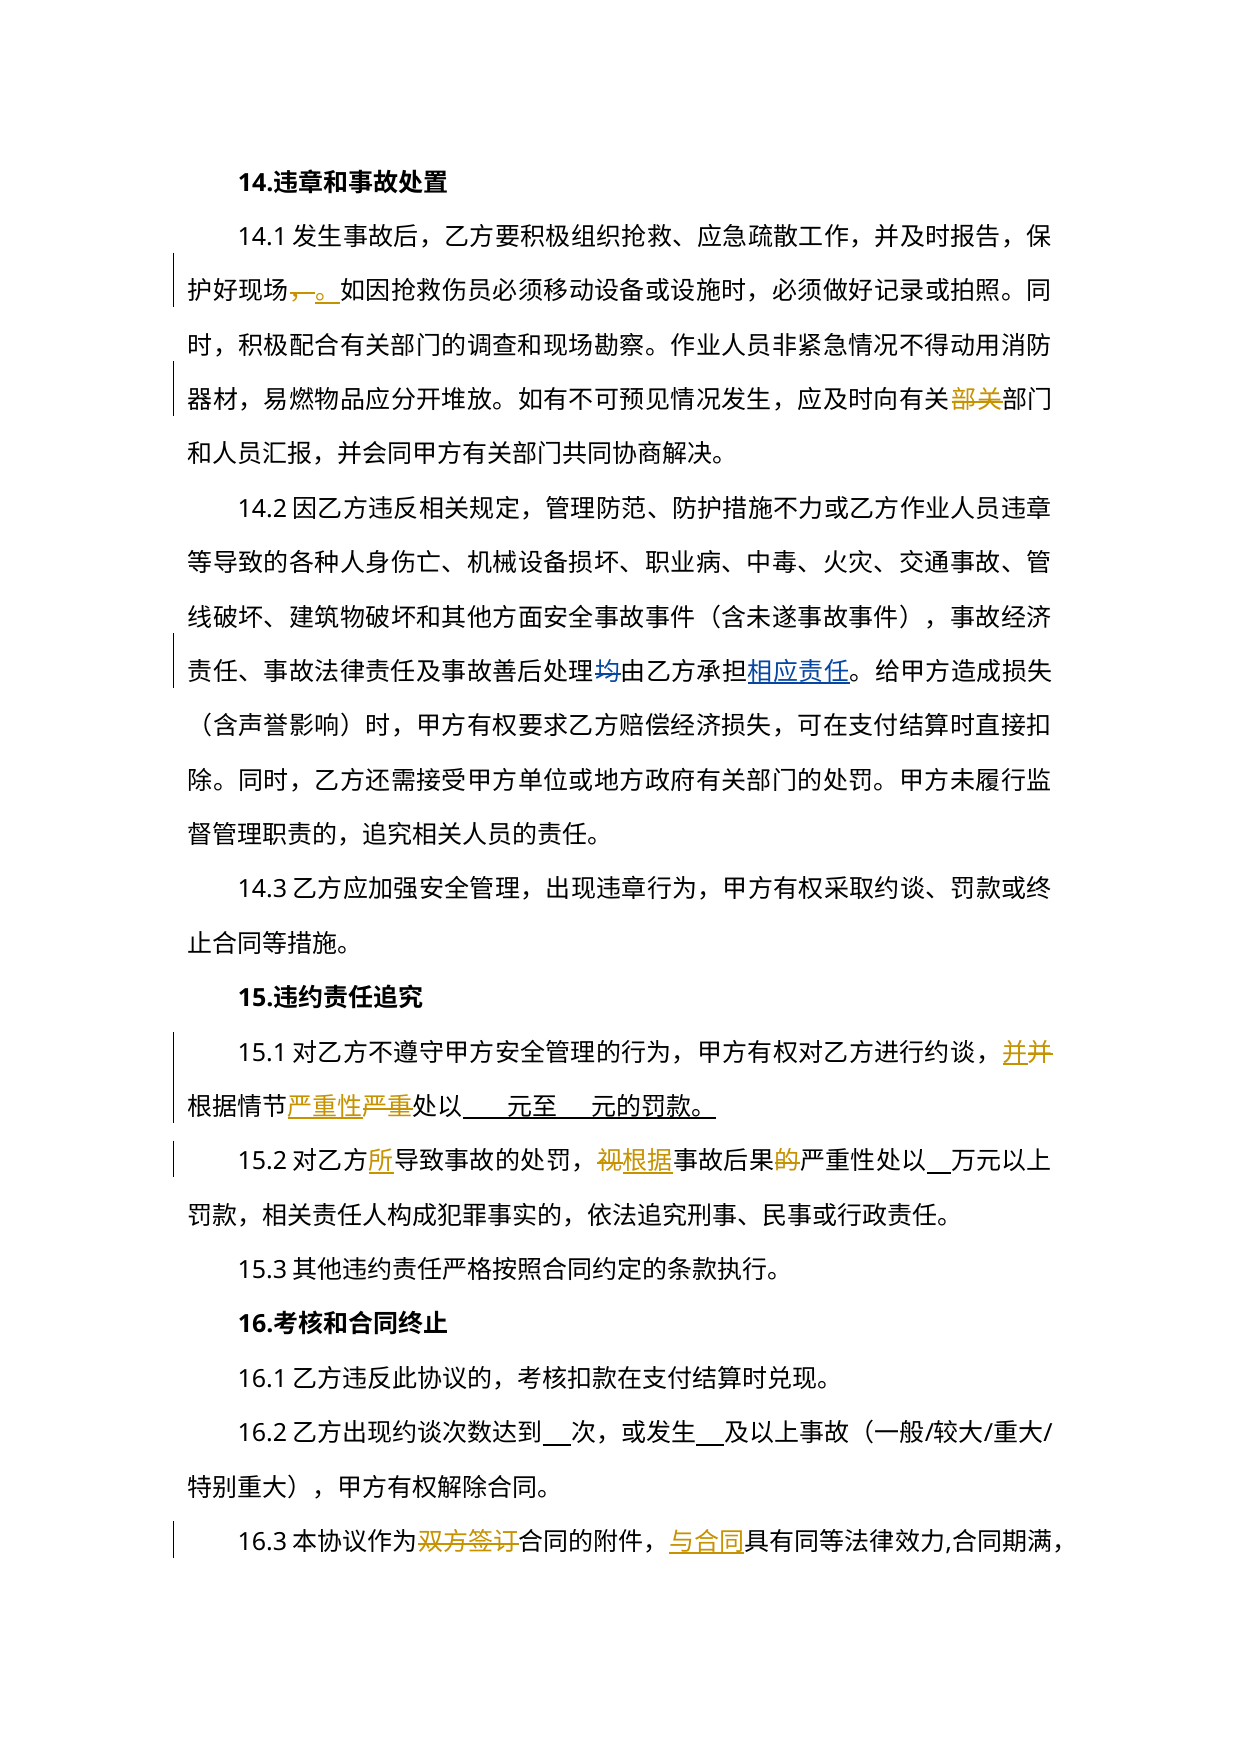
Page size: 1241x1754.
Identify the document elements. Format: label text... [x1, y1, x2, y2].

text 16.1乙方违反此协议的，考核扣款在支付结算时兑现。 [187, 1358, 1053, 1394]
text 14.1发生事故后，乙方要积极组织抢救、应急疏散工作，并及时报告，保护好现场如因抢救伤员必须移动设备或设施时，必须做好记录或拍照。同时，积极配合有关部门的调查和现场勘察。作业人员非紧急情况不得动用消防器材，易燃物品应分开堆放。如有不可预见情况发生，应及时向有关部门和人员汇报，并会同甲方有关部门共同协商解决。 [187, 216, 1053, 470]
text 15.2对乙方导致事故的处罚，事故后果严重性处以 万元以上罚款，相关责任人构成犯罪事实的，依法追究刑事、民事或行政责任。 [187, 1141, 1053, 1231]
text 16.2乙方出现约谈次数达到 次，或发生 及以上事故（一般/较大/重大/特别重大），甲方有权解除合同。 [187, 1413, 1053, 1503]
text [187, 1521, 1053, 1558]
text 16.考核和合同终止 [187, 1304, 1053, 1340]
text 14.违章和事故处置 [187, 162, 1053, 198]
text 15.3其他违约责任严格按照合同约定的条款执行。 [187, 1249, 1053, 1286]
text 14.2因乙方违反相关规定，管理防范、防护措施不力或乙方作业人员违章等导致的各种人身伤亡、机械设备损坏、职业病、中毒、火灾、交通事故、管线破坏、建筑物破坏和其他方面安全事故事件（含未遂事故事件），事故经济责任、事故法律责任及事故善后处理由乙方承担。给甲方造成损失（含声誉影响）时，甲方有权要求乙方赔偿经济损失，可在支付结算时直接扣除。同时，乙方还需接受甲方单位或地方政府有关部门的处罚。甲方未履行监督管理职责的，追究相关人员的责任。 [187, 488, 1053, 851]
text 15.违约责任追究 [187, 978, 1053, 1014]
text 14.3乙方应加强安全管理，出现违章行为，甲方有权采取约谈、罚款或终止合同等措施。 [187, 869, 1053, 959]
text 15.1对乙方不遵守甲方安全管理的行为，甲方有权对乙方进行约谈，根据情节处以 元至 元的罚款。 [187, 1032, 1053, 1123]
